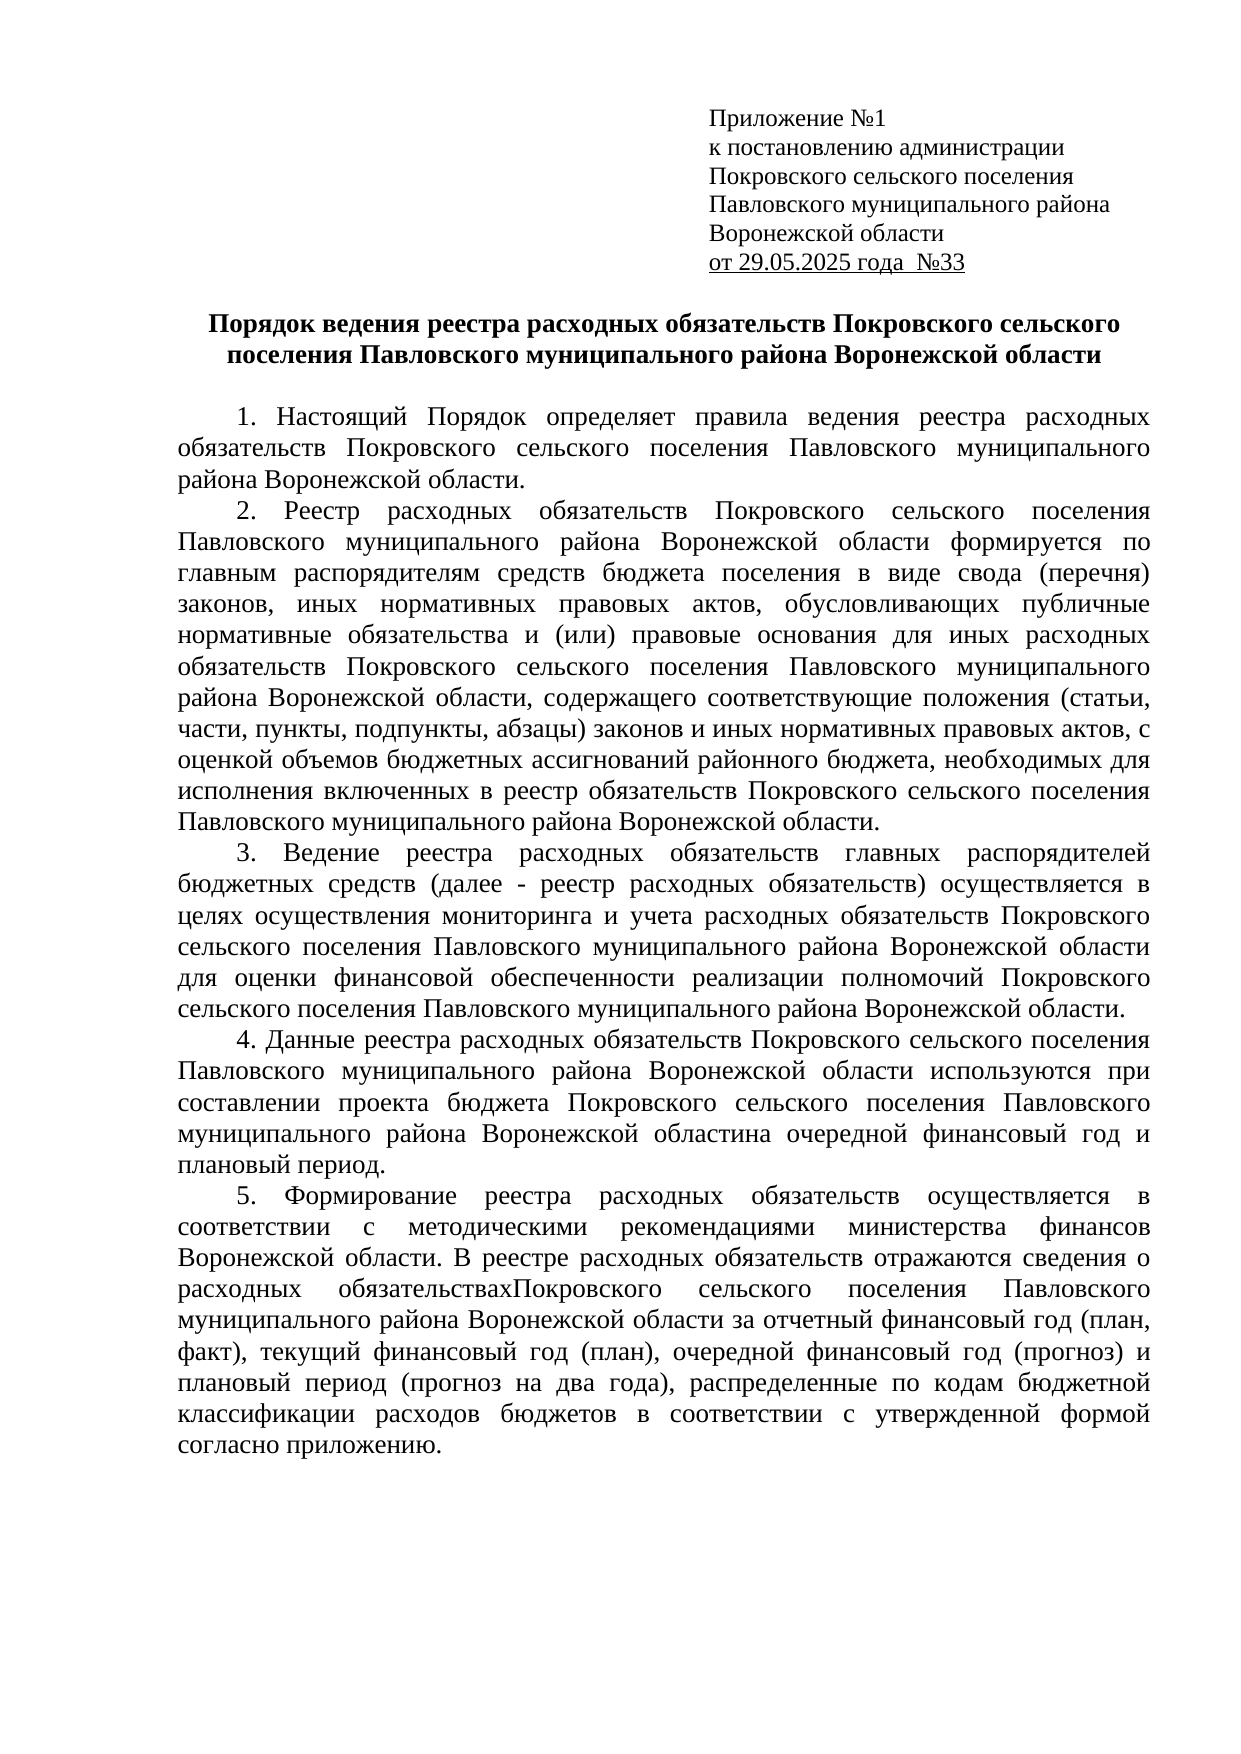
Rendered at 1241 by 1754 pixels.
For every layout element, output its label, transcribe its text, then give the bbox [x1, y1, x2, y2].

text 2. Реестр расходных обязательств Покровского сельского поселения Павловского муниципального района Воронежской области формируется по главным распорядителям средств бюджета поселения в виде свода (перечня) законов, иных нормативных правовых актов, обусловливающих публичные нормативные обязательства и (или) правовые основания для иных расходных обязательств Покровского сельского поселения Павловского муниципального района Воронежской области, содержащего соответствующие положения (статьи, части, пункты, подпункты, абзацы) законов и иных нормативных правовых актов, с оценкой объемов бюджетных ассигнований районного бюджета, необходимых для исполнения включенных в реестр обязательств Покровского сельского поселения Павловского муниципального района Воронежской области. [177, 494, 1152, 836]
text 5. Формирование реестра расходных обязательств осуществляется в соответствии с методическими рекомендациями министерства финансов Воронежской области. В реестре расходных обязательств отражаются сведения о расходных обязательствахПокровского сельского поселения Павловского муниципального района Воронежской области за отчетный финансовый год (план, факт), текущий финансовый год (план), очередной финансовый год (прогноз) и плановый период (прогноз на два года), распределенные по кодам бюджетной классификации расходов бюджетов в соответствии с утвержденной формой согласно приложению. [177, 1179, 1152, 1459]
text 4. Данные реестра расходных обязательств Покровского сельского поселения Павловского муниципального района Воронежской области используются при составлении проекта бюджета Покровского сельского поселения Павловского муниципального района Воронежской областина очередной финансовый год и плановый период. [177, 1023, 1152, 1179]
text к постановлению администрации Покровского сельского поселения Павловского муниципального района Воронежской области [709, 132, 1152, 247]
text 3. Ведение реестра расходных обязательств главных распорядителей бюджетных средств (далее - реестр расходных обязательств) осуществляется в целях осуществления мониторинга и учета расходных обязательств Покровского сельского поселения Павловского муниципального района Воронежской области для оценки финансовой обеспеченности реализации полномочий Покровского сельского поселения Павловского муниципального района Воронежской области. [177, 836, 1152, 1023]
text 1. Настоящий Порядок определяет правила ведения реестра расходных обязательств Покровского сельского поселения Павловского муниципального района Воронежской области. [177, 400, 1152, 494]
text Приложение №1 [709, 103, 1152, 132]
text от 29.05.2025 года №33 [709, 247, 1152, 276]
text Порядок ведения реестра расходных обязательств Покровского сельского поселения Павловского муниципального района Воронежской области [177, 307, 1152, 369]
